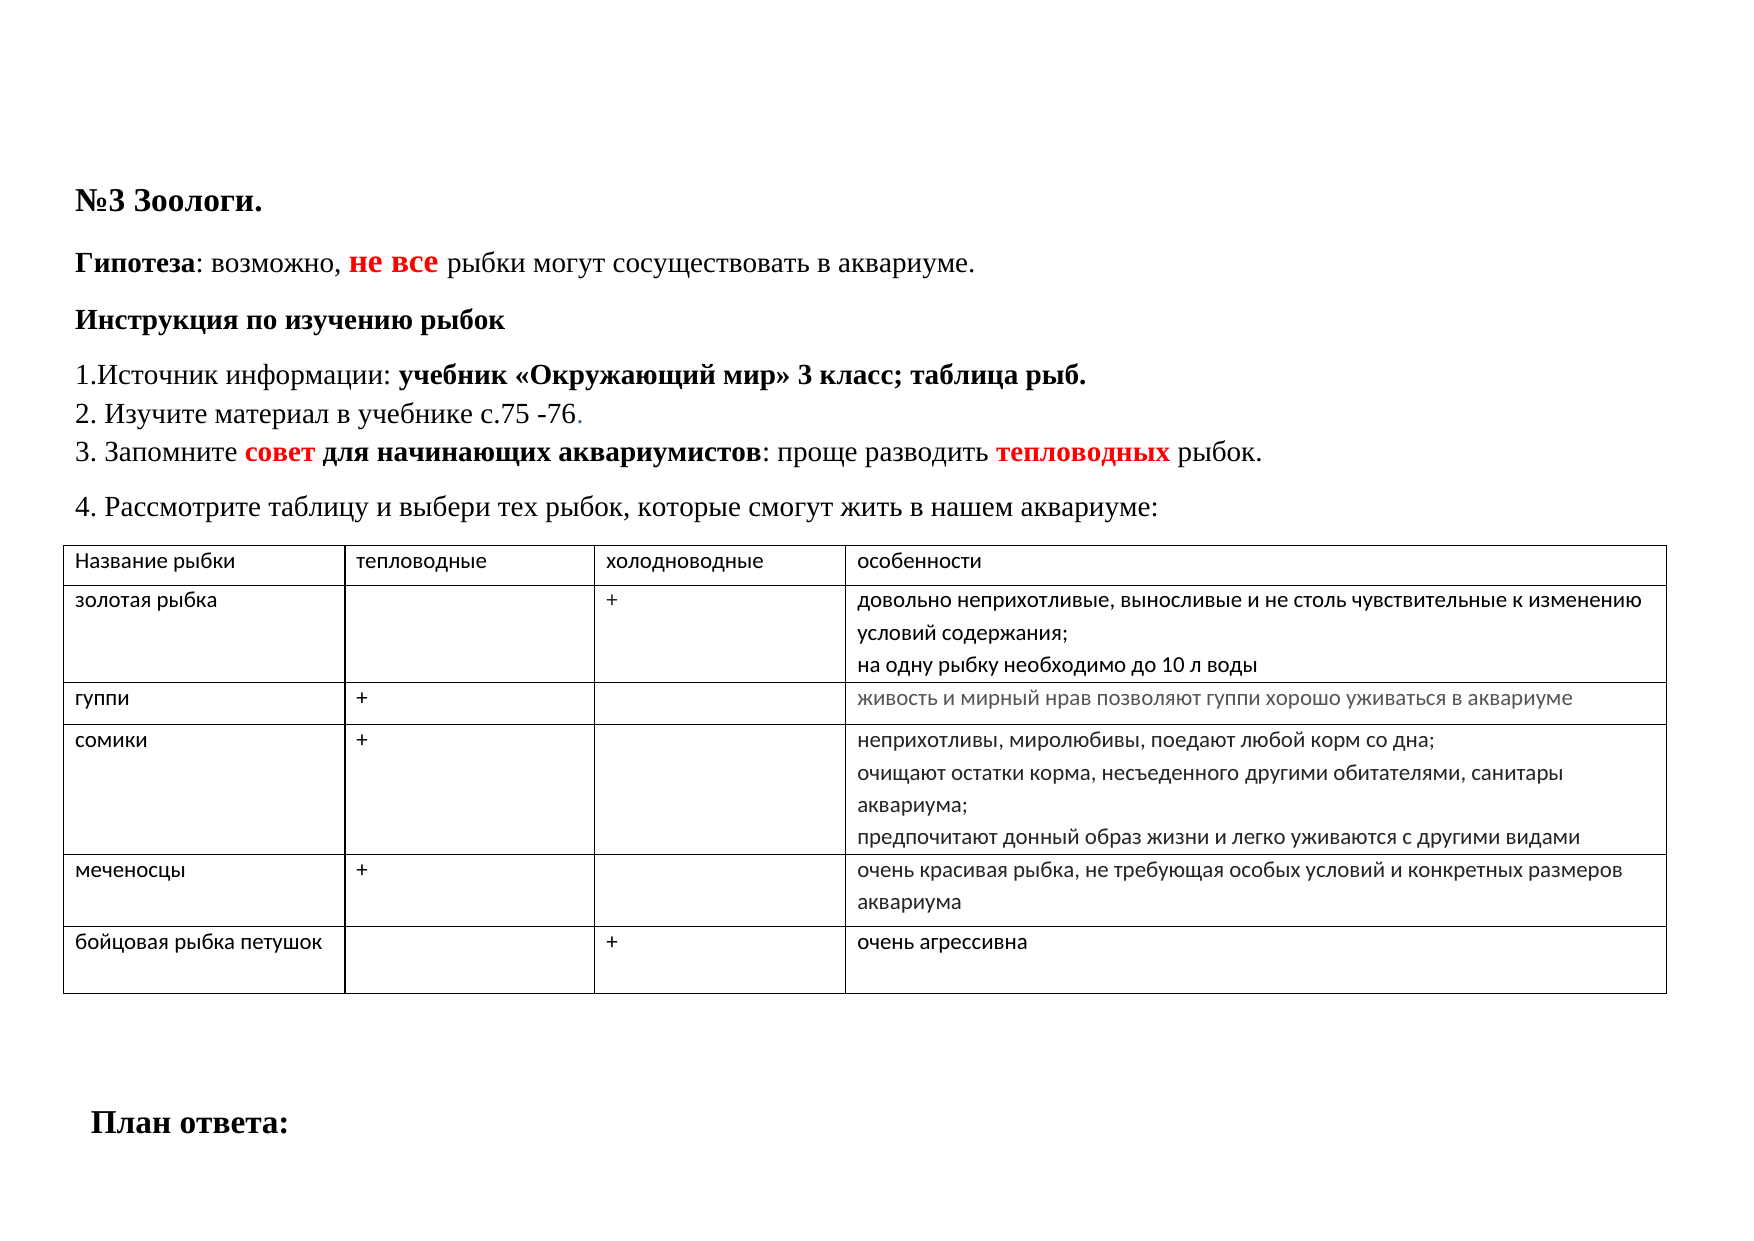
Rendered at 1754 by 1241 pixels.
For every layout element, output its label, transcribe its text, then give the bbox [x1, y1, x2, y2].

text 4. Рассмотрите таблицу и выбери тех рыбок, которые смогут жить в нашем аквариуме: [75, 489, 1679, 523]
table_cell очень агрессивна [846, 927, 1666, 992]
text Инструкция по изучению рыбок [75, 302, 1679, 336]
table_cell + [595, 586, 845, 682]
table_cell меченосцы [64, 855, 344, 926]
text 3. Запомните совет для начинающих аквариумистов: проще разводить тепловодных рыбок. [75, 434, 1679, 468]
subtitle 2. Изучите материал в учебнике с.75 -76. [75, 396, 1679, 429]
table_cell [595, 855, 845, 926]
text План ответа: [91, 1103, 1663, 1141]
table_cell живость и мирный нрав позволяют гуппи хорошо уживаться в аквариуме [846, 683, 1666, 724]
table_cell бойцовая рыбка петушок [64, 927, 344, 992]
table_cell [346, 586, 594, 682]
table_header Название рыбки [64, 546, 344, 584]
table_cell довольно неприхотливые, выносливые и не столь чувствительные к изменению условий содержания; на одну рыбку необходимо до 10 л воды [846, 586, 1666, 682]
table_cell + [346, 683, 594, 724]
table_cell гуппи [64, 683, 344, 724]
table_cell [595, 683, 845, 724]
table_cell + [346, 855, 594, 926]
text №3 Зоологи. [75, 181, 1679, 219]
table_cell золотая рыбка [64, 586, 344, 682]
table_cell + [346, 725, 594, 854]
table_header тепловодные [346, 546, 594, 584]
table_cell [595, 725, 845, 854]
table_cell [346, 927, 594, 992]
table_cell + [595, 927, 845, 992]
table_header особенности [846, 546, 1666, 584]
subtitle 1.Источник информации: учебник «Окружающий мир» 3 класс; таблица рыб. [75, 357, 1679, 391]
table_cell сомики [64, 725, 344, 854]
text Гипотеза: возможно, не все рыбки могут сосуществовать в аквариуме. [75, 241, 1679, 280]
table_cell неприхотливы, миролюбивы, поедают любой корм со дна; очищают остатки корма, несъеденного другими обитателями, санитары аквариума; предпочитают донный образ жизни и легко уживаются с другими видами [846, 725, 1666, 854]
table_cell очень красивая рыбка, не требующая особых условий и конкретных размеров аквариума [846, 855, 1666, 926]
table_header холодноводные [595, 546, 845, 584]
